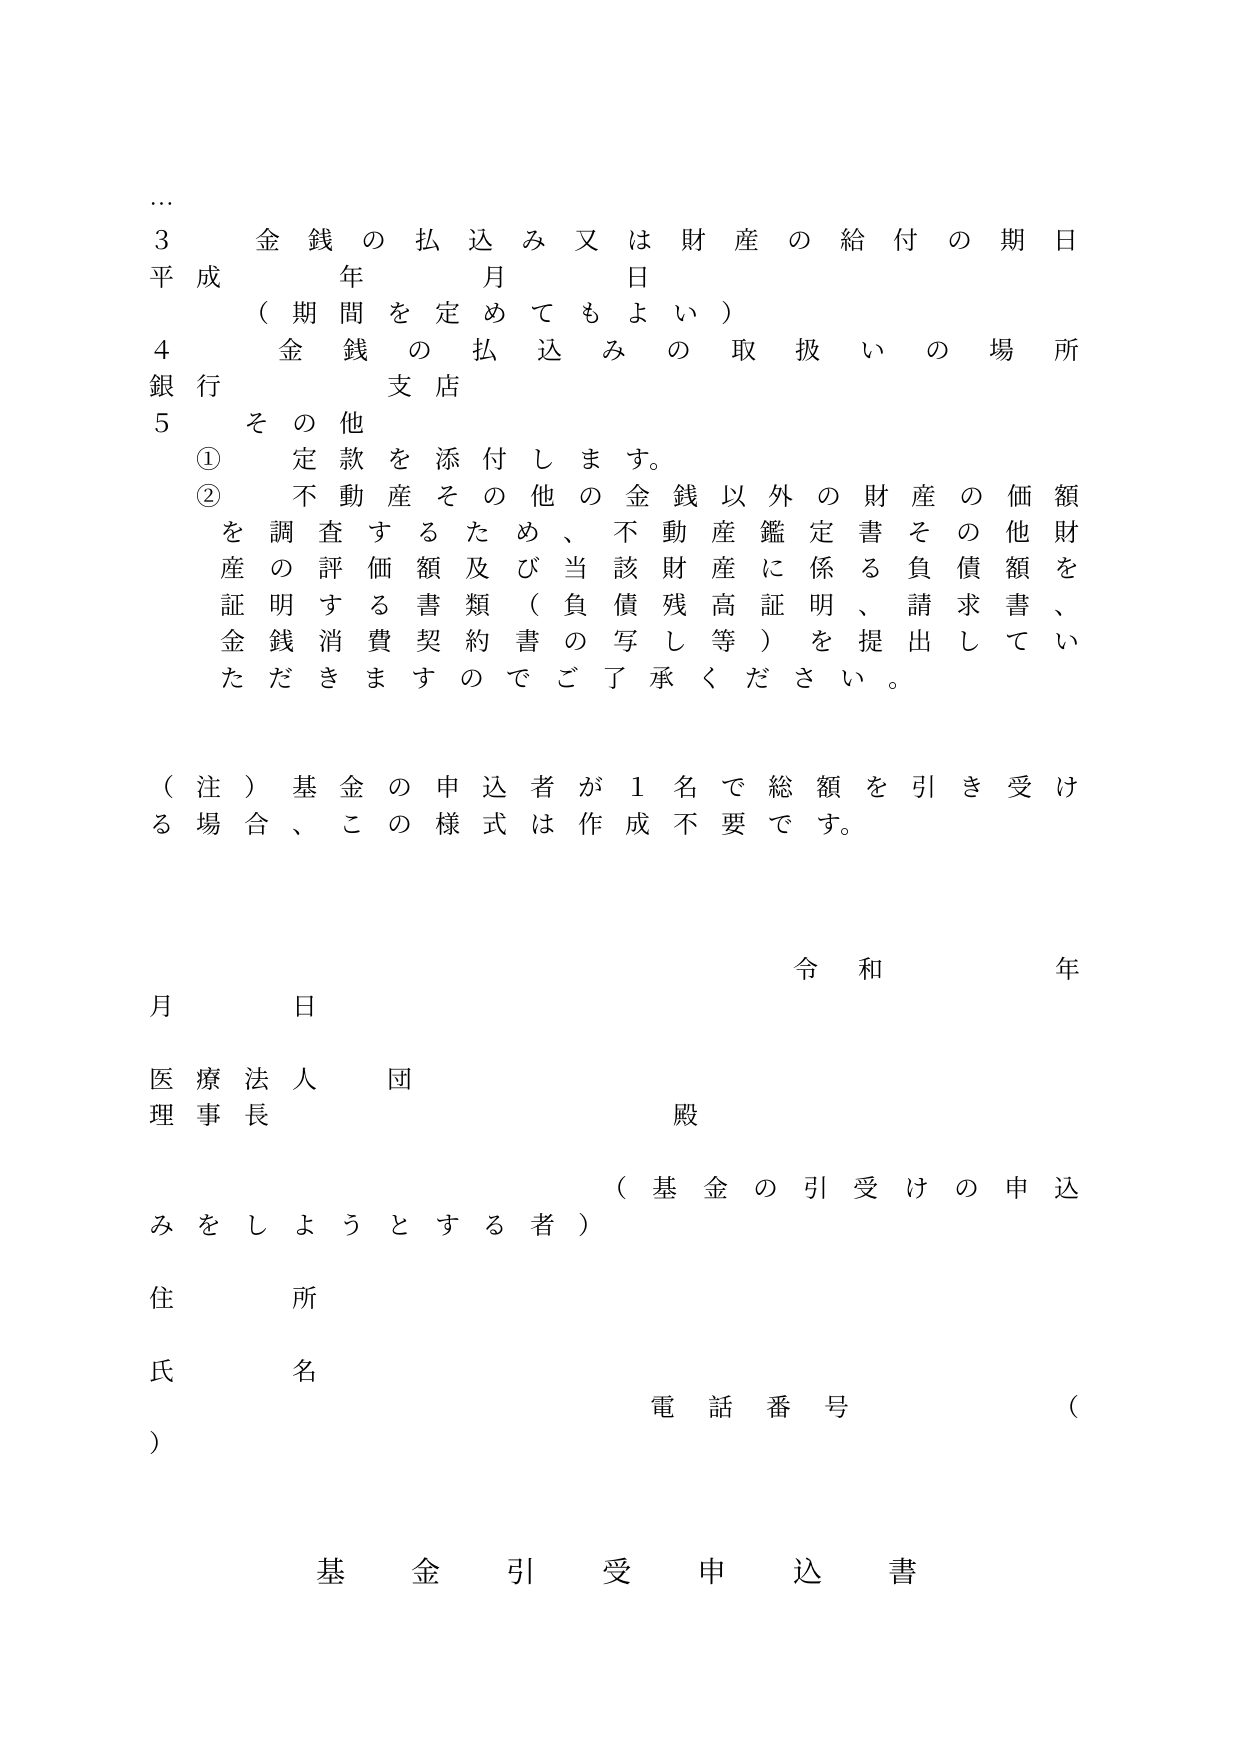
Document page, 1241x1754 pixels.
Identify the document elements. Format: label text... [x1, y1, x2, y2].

text ② 不動産その他の金銭以外の財産の価額を調査するため、不動産鑑定書その他財産の評価額及び当該財産に係る負債額を証明する書類（負債残高証明、請求書、金銭消費契約書の写し等）を提出していただきますのでご了承ください。 [149, 476, 1103, 695]
text 医療法人 団 [149, 1059, 1103, 1096]
text 理事長 殿 [149, 1096, 1103, 1132]
text 電話番号 （ ） [149, 1387, 1103, 1460]
text 氏 名 [149, 1314, 1103, 1387]
text ４ 金銭の払込みの取扱いの場所 銀行 支店 [149, 330, 1103, 403]
text 住 所 [149, 1242, 1103, 1314]
text （注）基金の申込者が１名で総額を引き受ける場合、この様式は作成不要です。 [149, 768, 1103, 841]
text ３ 金銭の払込み又は財産の給付の期日 平成 年 月 日 [149, 221, 1103, 294]
text 令和 年 月 日 [149, 950, 1103, 1023]
text ５ その他 [149, 403, 1103, 439]
text … [149, 148, 1103, 221]
text （基金の引受けの申込みをしようとする者） [149, 1169, 1103, 1242]
text ① 定款を添付します。 [149, 439, 1103, 476]
text （期間を定めてもよい） [149, 294, 1103, 330]
text 基 金 引 受 申 込 書 [149, 1533, 1103, 1606]
